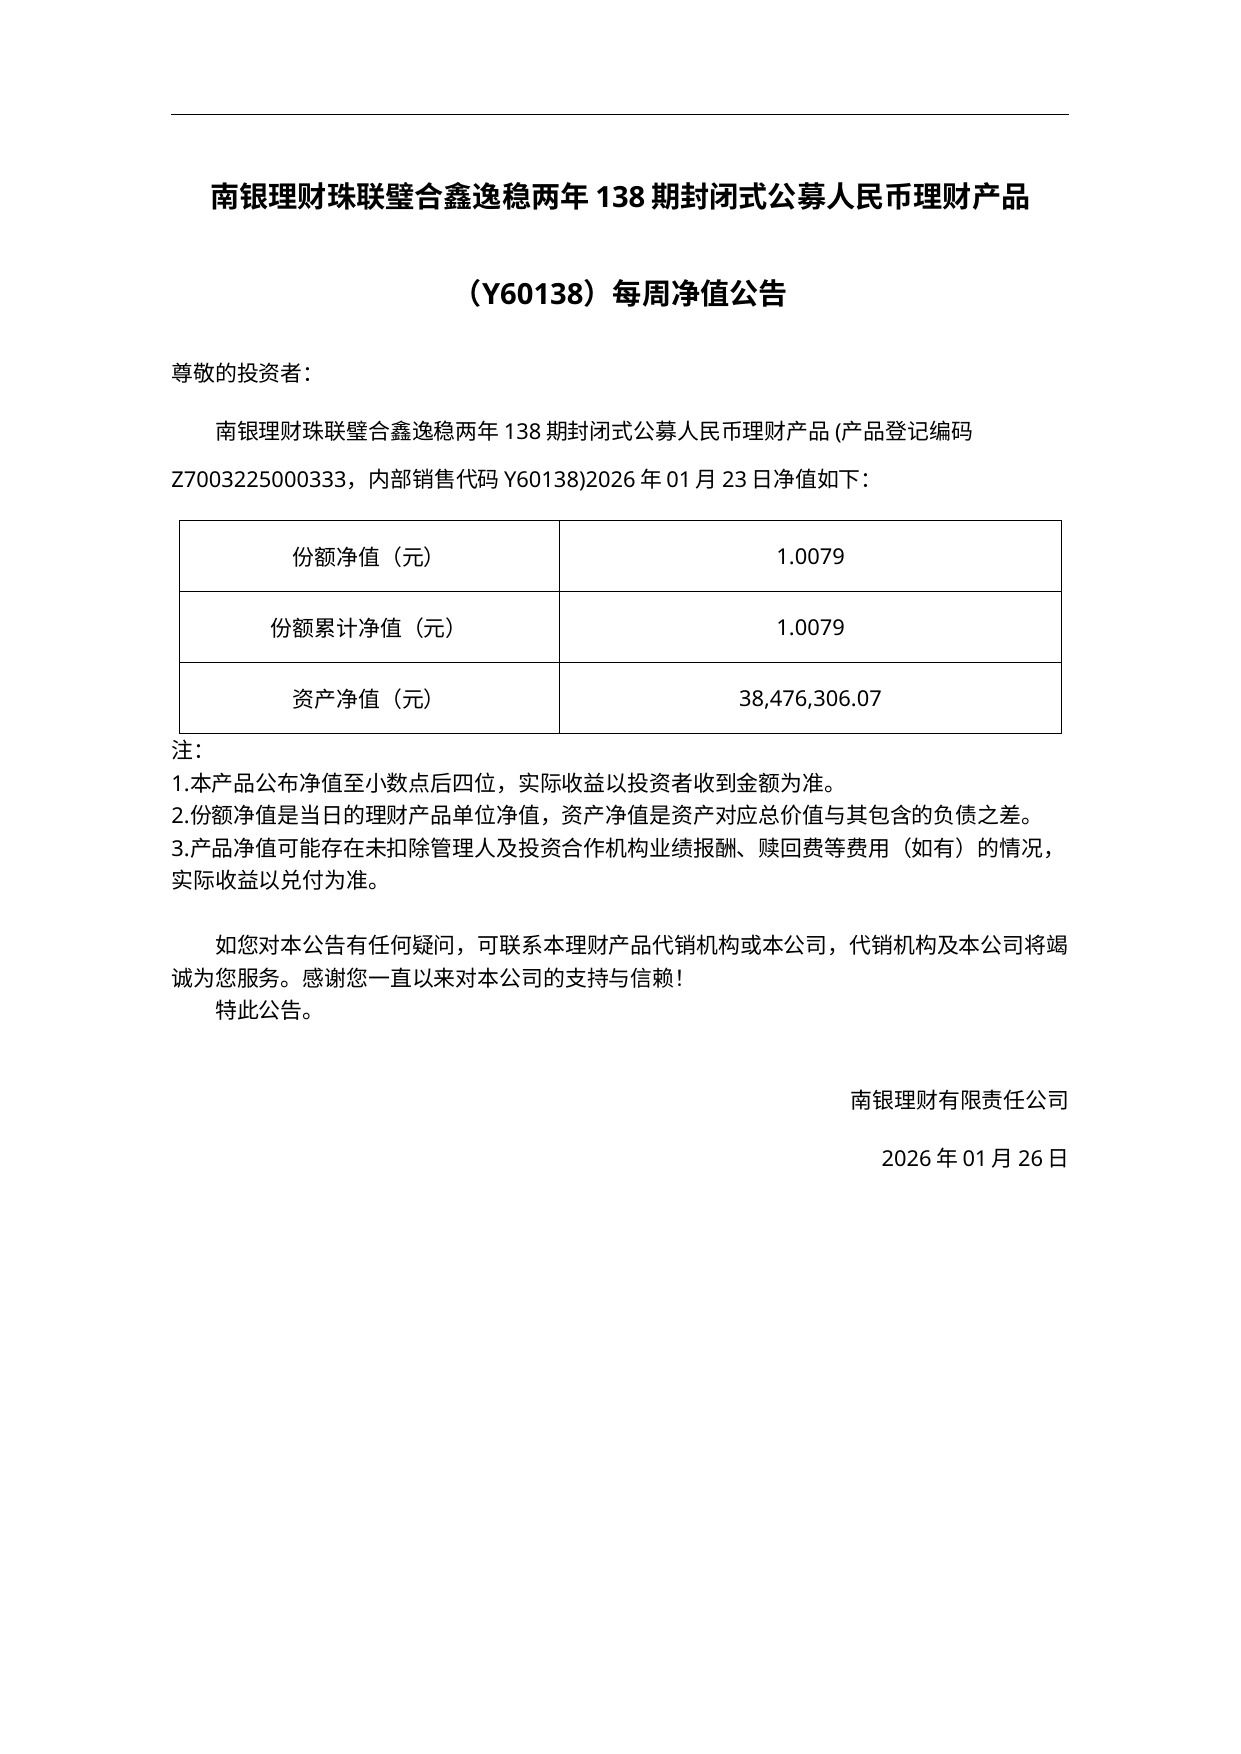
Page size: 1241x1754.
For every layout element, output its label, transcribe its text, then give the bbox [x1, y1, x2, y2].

text 如您对本公告有任何疑问，可联系本理财产品代销机构或本公司，代销机构及本公司将竭诚为您服务。感谢您一直以来对本公司的支持与信赖！ [171, 928, 1069, 993]
text 南银理财有限责任公司 [171, 1082, 1069, 1115]
text 2026年01月26日 [171, 1140, 1069, 1173]
table_cell 1.0079 [560, 592, 1061, 662]
table_cell 资产净值（元） [180, 663, 559, 733]
table_cell 38,476,306.07 [560, 663, 1061, 733]
table_header 份额净值（元） [180, 521, 559, 591]
table_cell 份额累计净值（元） [180, 592, 559, 662]
text 特此公告。 [171, 993, 1069, 1025]
table_header 1.0079 [560, 521, 1061, 591]
text 2.份额净值是当日的理财产品单位净值，资产净值是资产对应总价值与其包含的负债之差。 [171, 798, 1069, 830]
text 尊敬的投资者： [171, 355, 1069, 388]
text 南银理财珠联璧合鑫逸稳两年138期封闭式公募人民币理财产品 (产品登记编码Z7003225000333，内部销售代码Y60138)2026年01月23日净值如下： [171, 413, 1069, 494]
text 南银理财珠联璧合鑫逸稳两年138期封闭式公募人民币理财产品（Y60138）每周净值公告 [171, 162, 1069, 324]
text 注： [171, 733, 1069, 765]
text 1.本产品公布净值至小数点后四位，实际收益以投资者收到金额为准。 [171, 765, 1069, 798]
text 3.产品净值可能存在未扣除管理人及投资合作机构业绩报酬、赎回费等费用（如有）的情况，实际收益以兑付为准。 [171, 830, 1069, 895]
